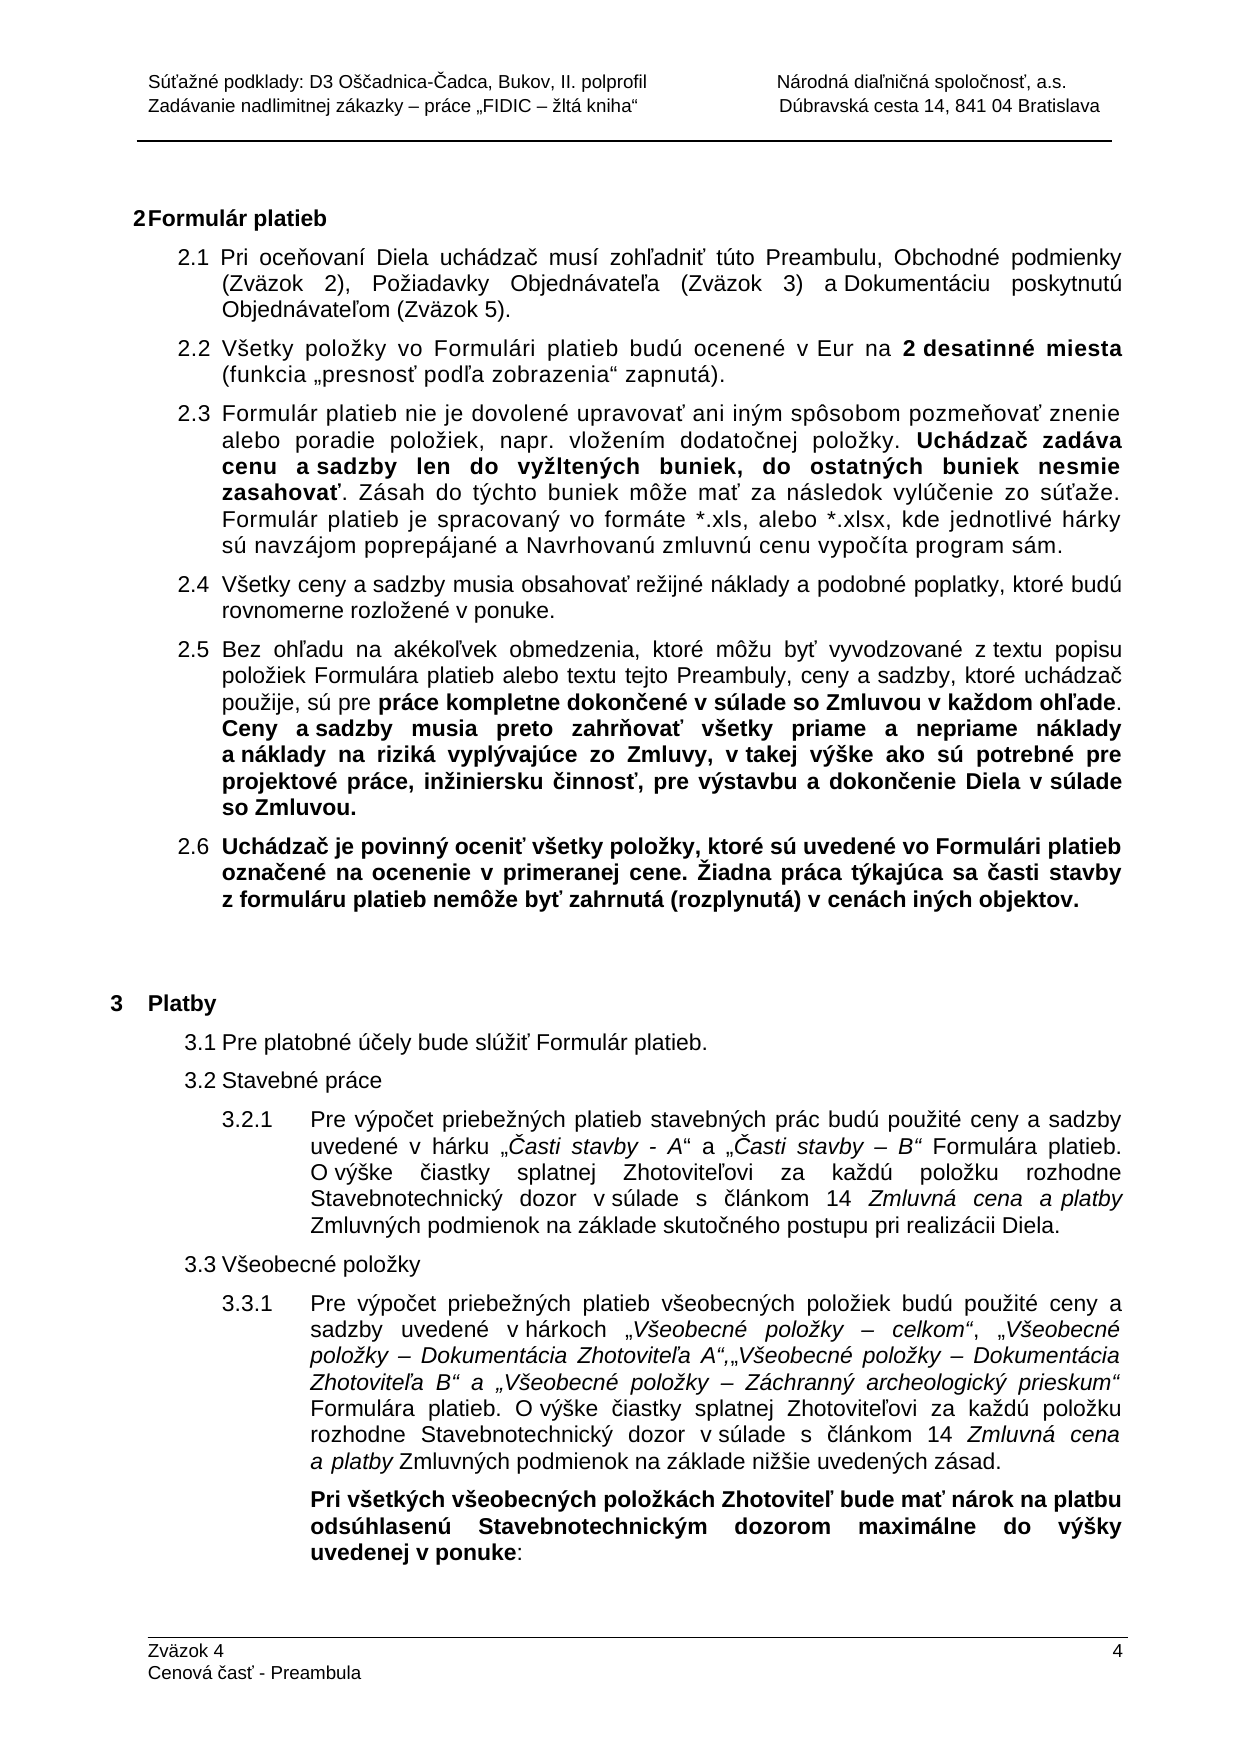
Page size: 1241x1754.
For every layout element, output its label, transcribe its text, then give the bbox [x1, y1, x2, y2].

list Všetky položky vo Formulári platieb budú ocenené v Eur na 2 desatinné miesta (funkcia „presnosť podľa zobrazenia“ zapnutá). [177, 335, 1122, 388]
subtitle Platby [110, 990, 1122, 1016]
list Všetky ceny a sadzby musia obsahovať režijné náklady a podobné poplatky, ktoré budú rovnomerne rozložené v ponuke. [177, 571, 1122, 623]
list Stavebné práce [184, 1067, 1122, 1094]
list Formulár platieb nie je dovolené upravovať ani iným spôsobom pozmeňovať znenie alebo poradie položiek, napr. vložením dodatočnej položky. Uchádzač zadáva cenu a sadzby len do vyžltených buniek, do ostatných buniek nesmie zasahovať. Zásah do týchto buniek môže mať za následok vylúčenie zo súťaže. Formulár platieb je spracovaný vo formáte *.xls, alebo *.xlsx, kde jednotlivé hárky sú navzájom poprepájané a Navrhovanú zmluvnú cenu vypočíta program sám. [177, 400, 1122, 558]
list Pre platobné účely bude slúžiť Formulár platieb. [184, 1029, 1122, 1055]
text 2.1 Pri oceňovaní Diela uchádzač musí zohľadniť túto Preambulu, Obchodné podmienky (Zväzok 2), Požiadavky Objednávateľa (Zväzok 3) a Dokumentáciu poskytnutú Objednávateľom (Zväzok 5). [177, 243, 1122, 322]
list Pre výpočet priebežných platieb všeobecných položiek budú použité ceny a sadzby uvedené v hárkoch „Všeobecné položky – celkom“, „Všeobecné položky – Dokumentácia Zhotoviteľa A“,„Všeobecné položky – Dokumentácia Zhotoviteľa B“ a „Všeobecné položky – Záchranný archeologický prieskum“ Formulára platieb. O výške čiastky splatnej Zhotoviteľovi za každú položku rozhodne Stavebnotechnický dozor v súlade s článkom 14 Zmluvná cena a platby Zmluvných podmienok na základe nižšie uvedených zásad. [222, 1289, 1122, 1474]
text 2.6 Uchádzač je povinný oceniť všetky položky, ktoré sú uvedené vo Formulári platieb označené na ocenenie v primeranej cene. Žiadna práca týkajúca sa časti stavby z formuláru platieb nemôže byť zahrnutá (rozplynutá) v cenách iných objektov. [177, 833, 1122, 912]
text Pri všetkých všeobecných položkách Zhotoviteľ bude mať nárok na platbu odsúhlasenú Stavebnotechnickým dozorom maximálne do výšky uvedenej v ponuke: [310, 1486, 1122, 1566]
subtitle Formulár platieb [133, 204, 1122, 231]
list Všeobecné položky [184, 1251, 1122, 1277]
list Pre výpočet priebežných platieb stavebných prác budú použité ceny a sadzby uvedené v hárku „Časti stavby - A“ a „Časti stavby – B“ Formulára platieb. O výške čiastky splatnej Zhotoviteľovi za každú položku rozhodne Stavebnotechnický dozor v súlade s článkom 14 Zmluvná cena a platby Zmluvných podmienok na základe skutočného postupu pri realizácii Diela. [222, 1106, 1122, 1238]
list Bez ohľadu na akékoľvek obmedzenia, ktoré môžu byť vyvodzované z textu popisu položiek Formulára platieb alebo textu tejto Preambuly, ceny a sadzby, ktoré uchádzač použije, sú pre práce kompletne dokončené v súlade so Zmluvou v každom ohľade. Ceny a sadzby musia preto zahrňovať všetky priame a nepriame náklady a náklady na riziká vyplývajúce zo Zmluvy, v takej výške ako sú potrebné pre projektové práce, inžiniersku činnosť, pre výstavbu a dokončenie Diela v súlade so Zmluvou. [177, 636, 1122, 821]
